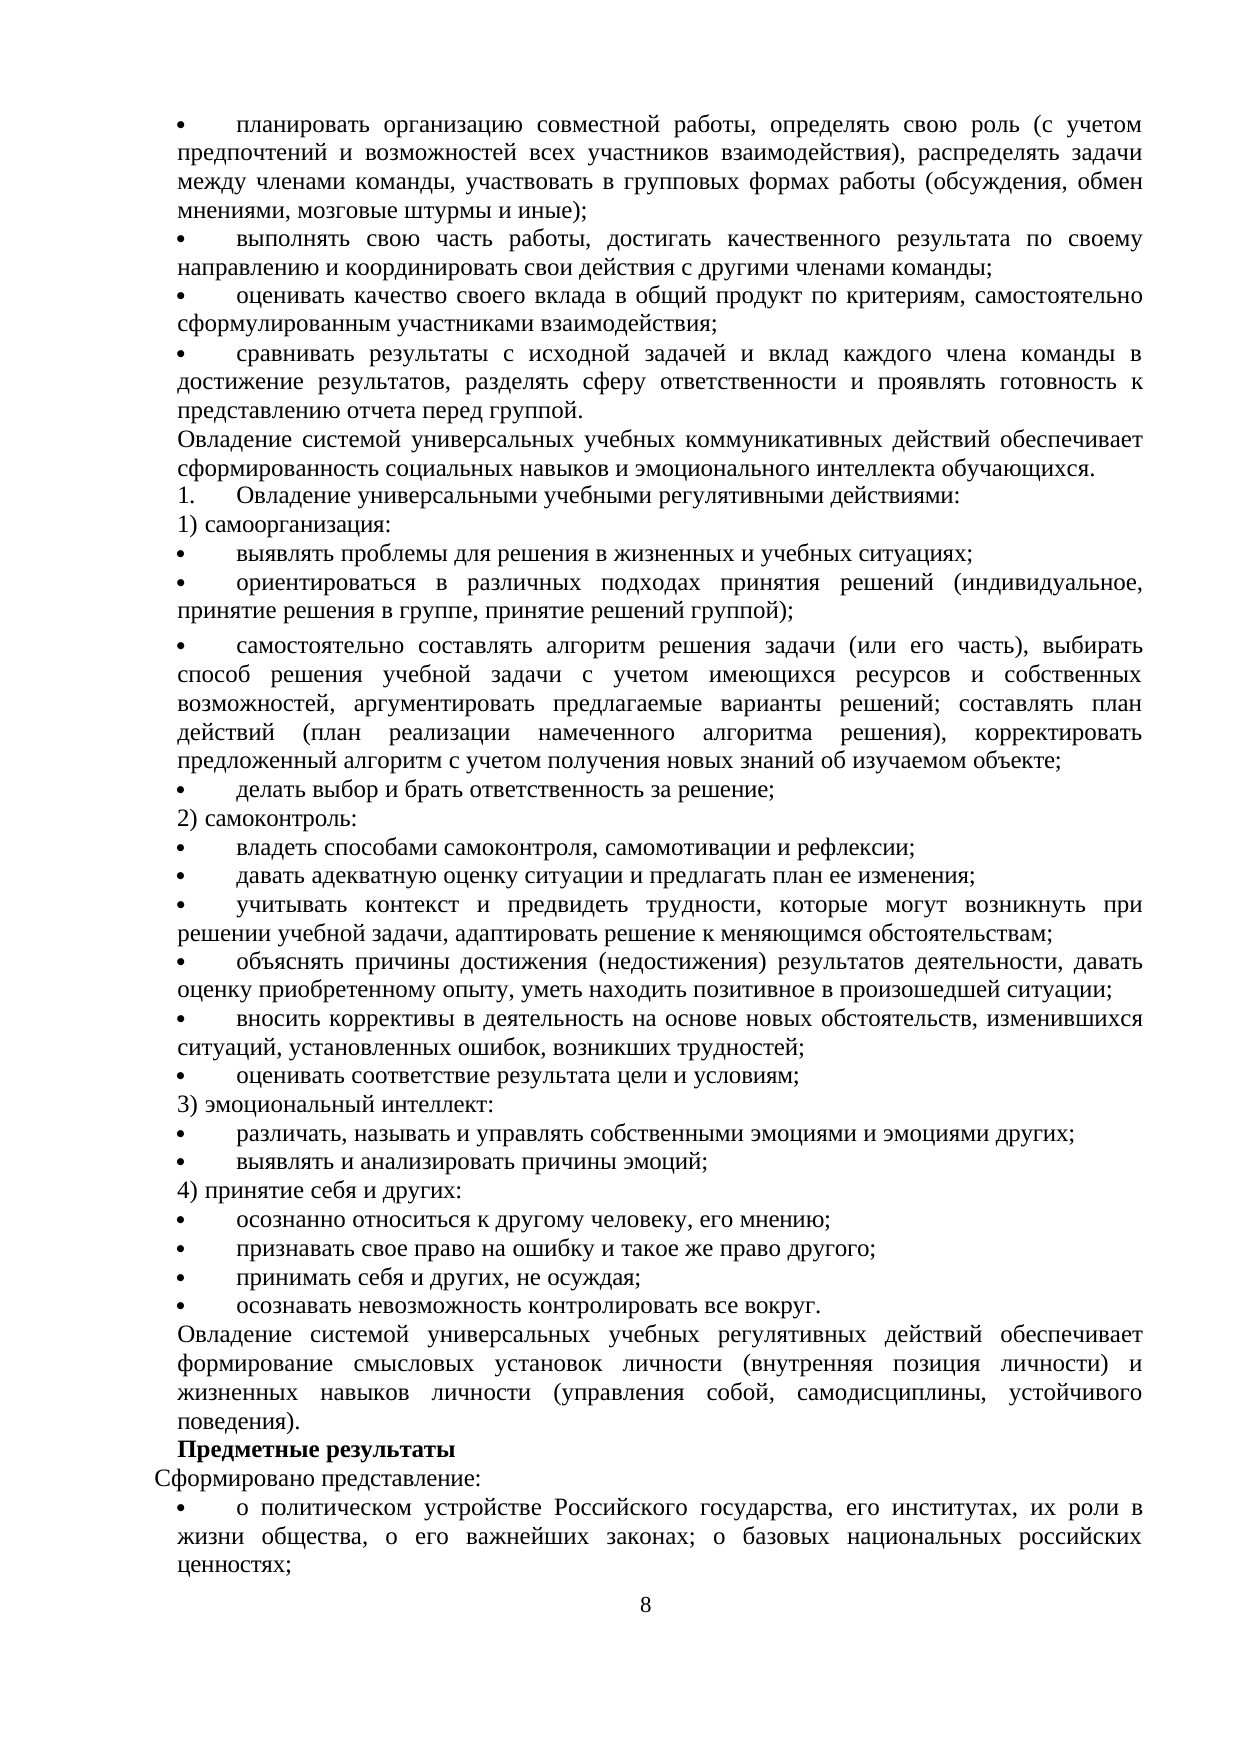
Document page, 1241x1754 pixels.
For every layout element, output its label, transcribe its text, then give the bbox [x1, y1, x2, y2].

list выявлять проблемы для решения в жизненных и учебных ситуациях; [177, 538, 1143, 567]
list признавать свое право на ошибку и такое же право другого; [177, 1233, 1143, 1262]
list принимать себя и других, не осуждая; [177, 1262, 1143, 1291]
list делать выбор и брать ответственность за решение; [177, 775, 1143, 803]
list ориентироваться в различных подходах принятия решений (индивидуальное, принятие решения в группе, принятие решений группой); [177, 567, 1143, 624]
list оценивать качество своего вклада в общий продукт по критериям, самостоятельно сформулированным участниками взаимодействия; [177, 281, 1143, 337]
list сравнивать результаты с исходной задачей и вклад каждого члена команды в достижение результатов, разделять сферу ответственности и проявлять готовность к представлению отчета перед группой. [177, 338, 1143, 424]
text Овладение системой универсальных учебных регулятивных действий обеспечивает формирование смысловых установок личности (внутренняя позиция личности) и жизненных навыков личности (управления собой, самодисциплины, устойчивого поведения). [177, 1319, 1143, 1434]
list о политическом устройстве Российского государства, его институтах, их роли в жизни общества, о его важнейших законах; о базовых национальных российских ценностях; [177, 1492, 1143, 1578]
list владеть способами самоконтроля, самомотивации и рефлексии; [177, 832, 1143, 861]
list различать, называть и управлять собственными эмоциями и эмоциями других; [177, 1118, 1143, 1147]
list осознавать невозможность контролировать все вокруг. [177, 1291, 1143, 1319]
list вносить коррективы в деятельность на основе новых обстоятельств, изменившихся ситуаций, установленных ошибок, возникших трудностей; [177, 1004, 1143, 1060]
list планировать организацию совместной работы, определять свою роль (с учетом предпочтений и возможностей всех участников взаимодействия), распределять задачи между членами команды, участвовать в групповых формах работы (обсуждения, обмен мнениями, мозговые штурмы и иные); [177, 109, 1143, 224]
list самоконтроль: [177, 803, 1143, 832]
list принятие себя и других: [177, 1176, 1143, 1204]
text 1. Овладение универсальными учебными регулятивными действиями: [177, 481, 1143, 509]
list объяснять причины достижения (недостижения) результатов деятельности, давать оценку приобретенному опыту, уметь находить позитивное в произошедшей ситуации; [177, 947, 1143, 1003]
list самостоятельно составлять алгоритм решения задачи (или его часть), выбирать способ решения учебной задачи с учетом имеющихся ресурсов и собственных возможностей, аргументировать предлагаемые варианты решений; составлять план действий (план реализации намеченного алгоритма решения), корректировать предложенный алгоритм с учетом получения новых знаний об изучаемом объекте; [177, 631, 1143, 774]
list осознанно относиться к другому человеку, его мнению; [177, 1204, 1143, 1233]
list давать адекватную оценку ситуации и предлагать план ее изменения; [177, 861, 1143, 889]
text Овладение системой универсальных учебных коммуникативных действий обеспечивает сформированность социальных навыков и эмоционального интеллекта обучающихся. [177, 424, 1143, 481]
list выполнять свою часть работы, достигать качественного результата по своему направлению и координировать свои действия с другими членами команды; [177, 224, 1143, 280]
text Сформировано представление: [154, 1463, 1143, 1492]
list самоорганизация: [177, 509, 1143, 538]
text Предметные результаты [177, 1435, 1143, 1463]
list эмоциональный интеллект: [177, 1089, 1143, 1118]
list учитывать контекст и предвидеть трудности, которые могут возникнуть при решении учебной задачи, адаптировать решение к меняющимся обстоятельствам; [177, 890, 1143, 946]
list выявлять и анализировать причины эмоций; [177, 1147, 1143, 1176]
list оценивать соответствие результата цели и условиям; [177, 1061, 1143, 1089]
